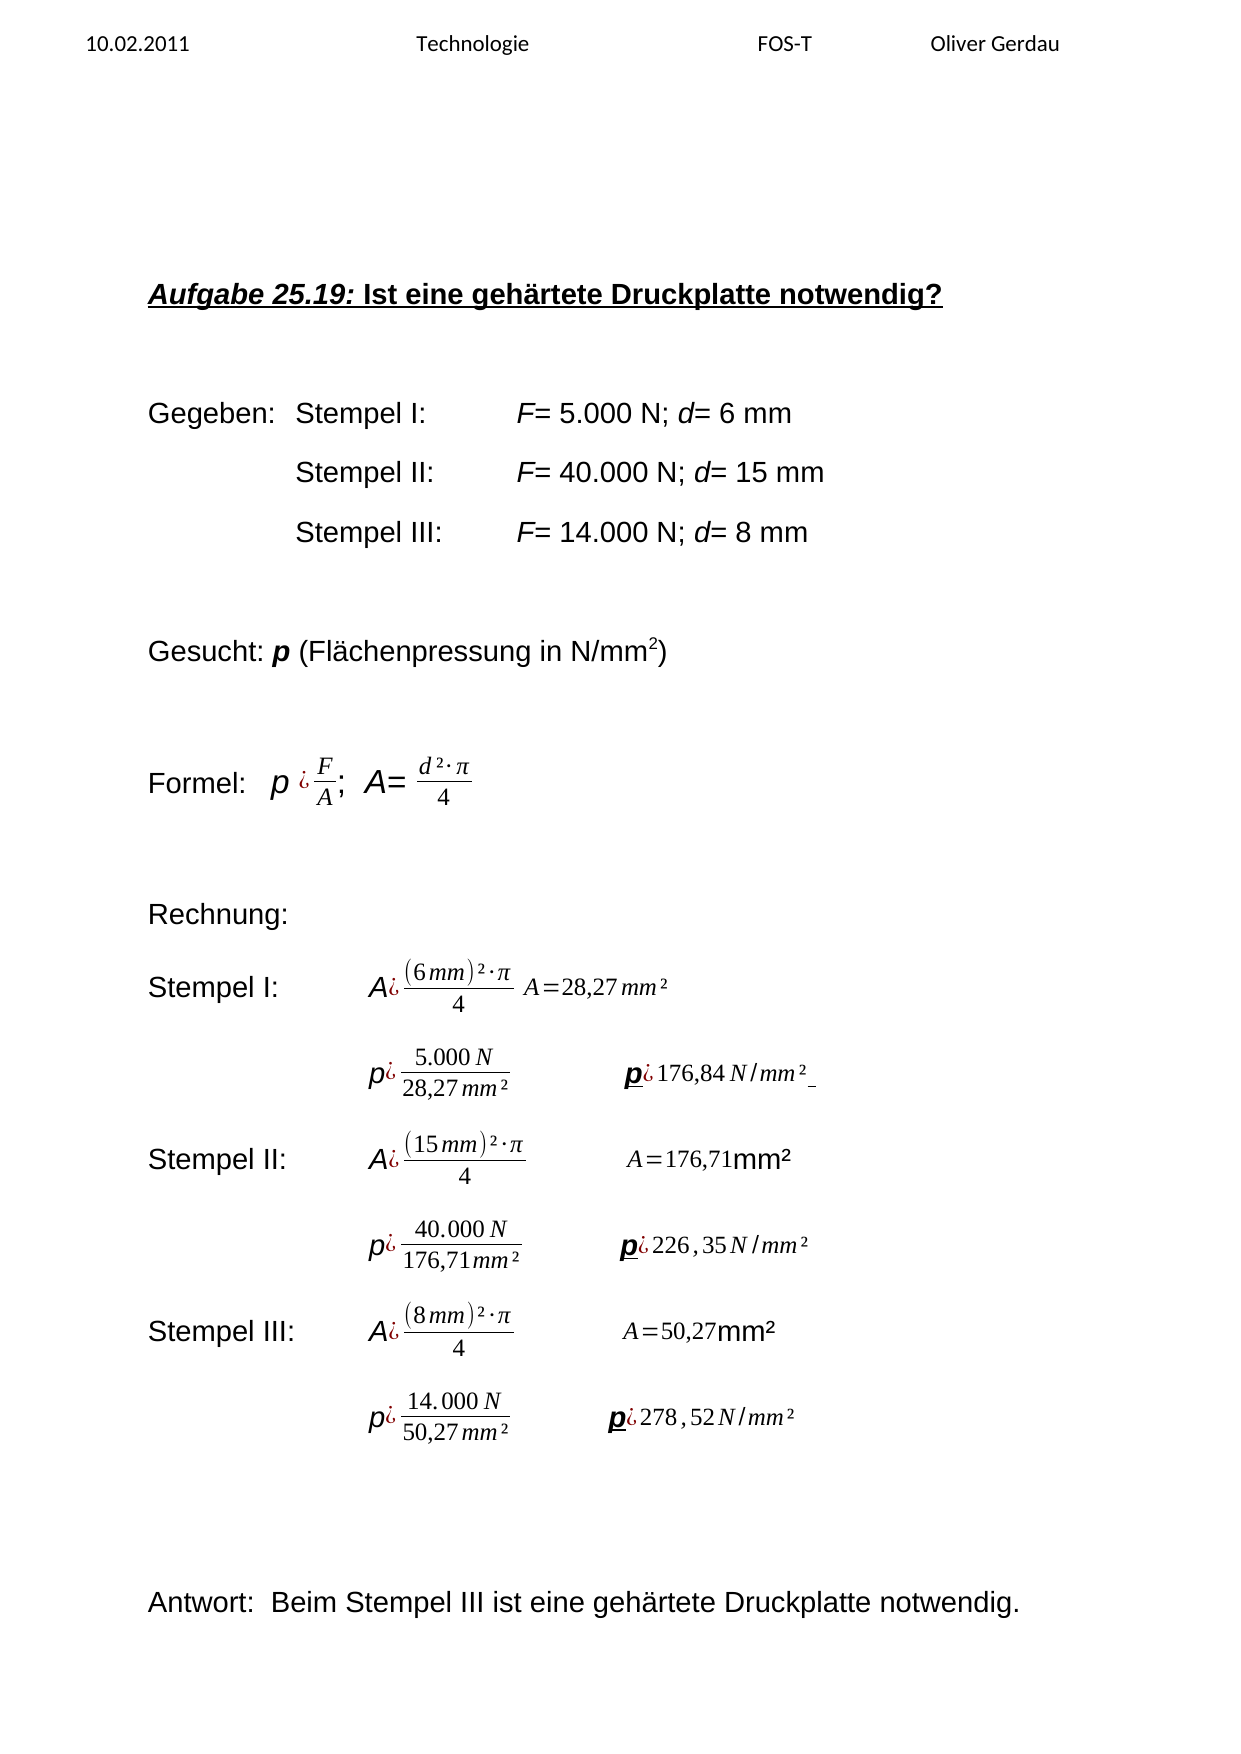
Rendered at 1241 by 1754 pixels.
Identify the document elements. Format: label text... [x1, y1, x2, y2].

text Stempel III: F= 14.000 N; d= 8 mm [148, 515, 1093, 548]
text p p [148, 1216, 1093, 1274]
text Gegeben: Stempel I: F= 5.000 N; d= 6 mm [148, 396, 1093, 430]
text Stempel III: A mm² [148, 1300, 1093, 1362]
text Stempel II: F= 40.000 N; d= 15 mm [148, 456, 1093, 489]
text Stempel II: A mm² [148, 1128, 1093, 1190]
text Formel: p ; A= [148, 752, 1093, 811]
text Gesucht: p (Flächenpressung in N/mm2) [148, 634, 1093, 667]
text p p [148, 1387, 1093, 1446]
text p p [148, 1044, 1093, 1103]
text Antwort: Beim Stempel III ist eine gehärtete Druckplatte notwendig. [148, 1586, 1093, 1619]
text Aufgabe 25.19: Ist eine gehärtete Druckplatte notwendig? [148, 277, 1093, 311]
text Rechnung: [148, 897, 1093, 931]
text Stempel I: A [148, 957, 1093, 1018]
